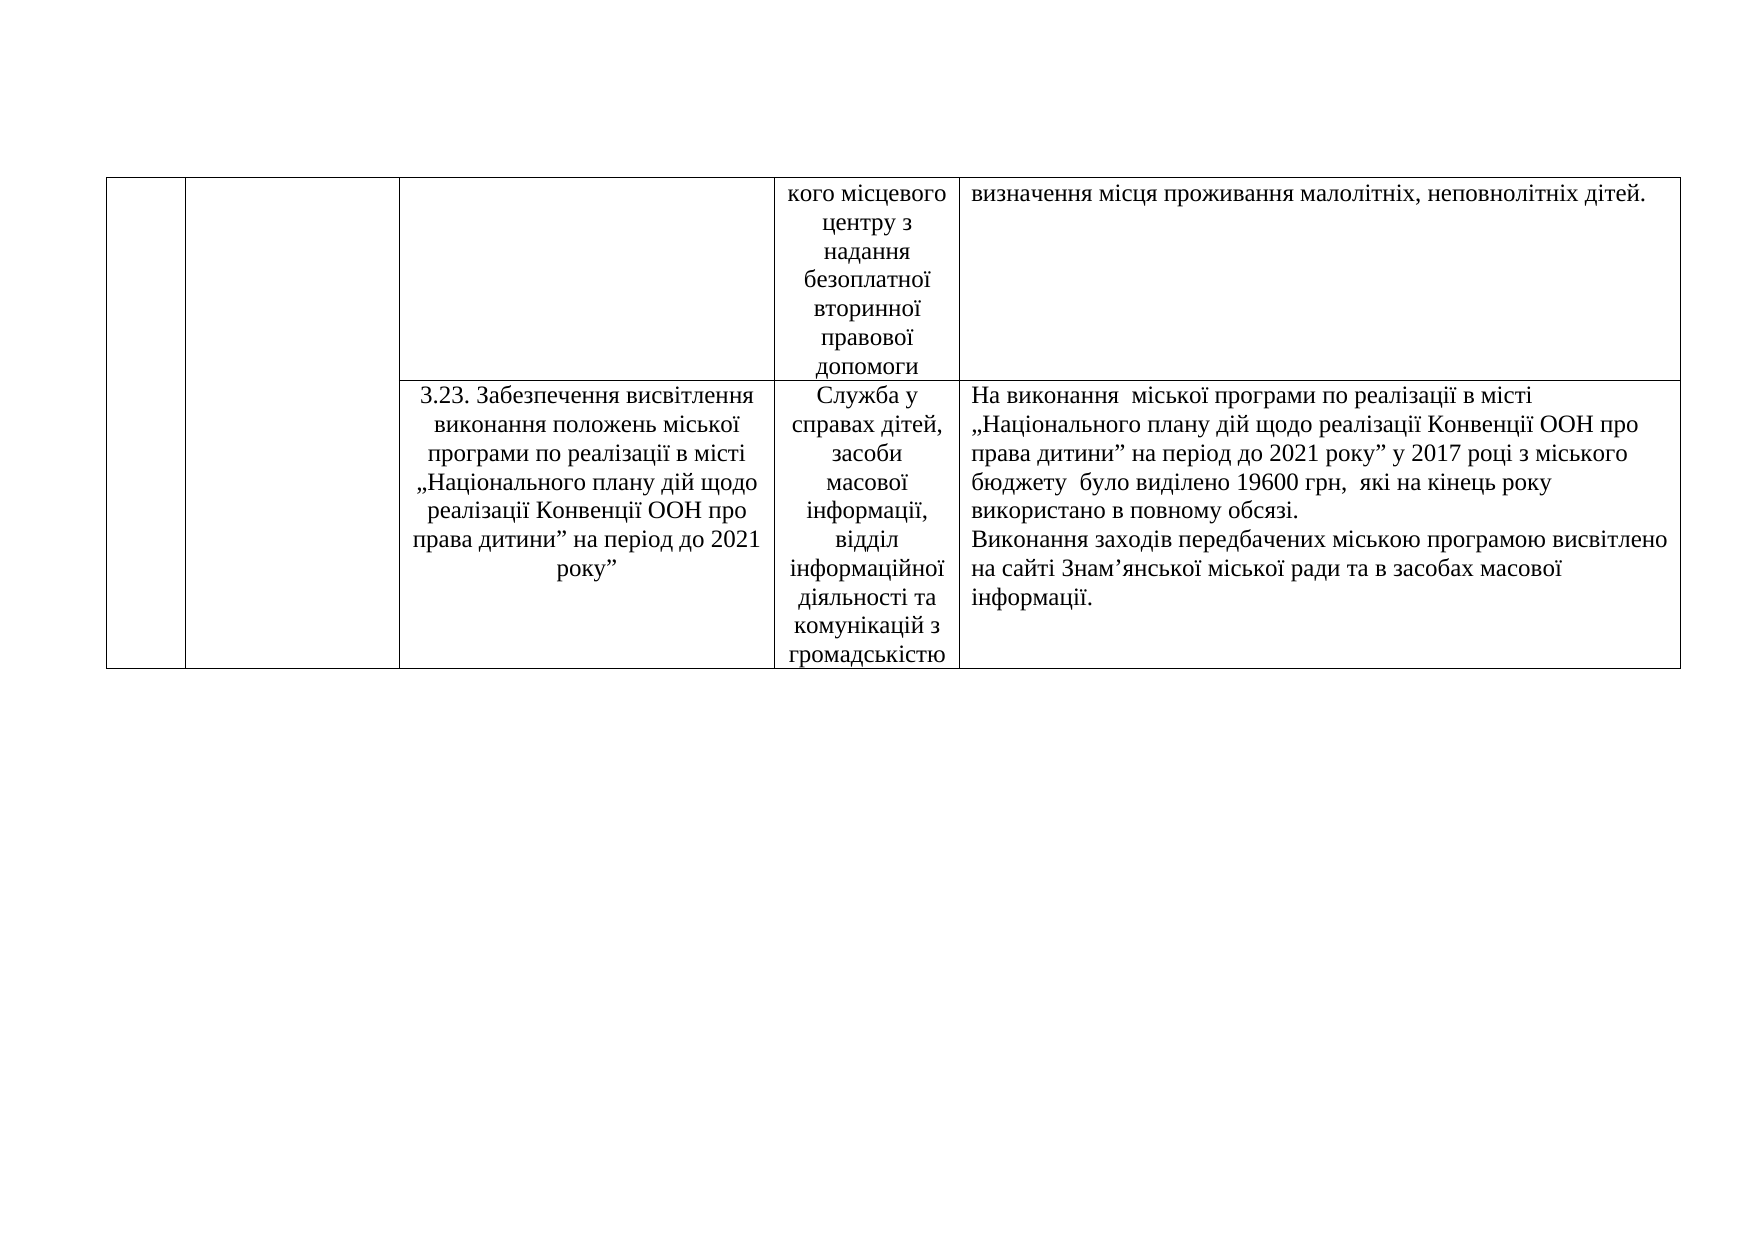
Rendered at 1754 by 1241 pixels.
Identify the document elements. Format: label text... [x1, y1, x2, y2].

table_cell Служба у справах дітей, засоби масової інформації, відділ інформаційної діяльності та комунікацій з громадськістю [775, 381, 959, 668]
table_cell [775, 178, 959, 379]
table_cell 3.23. Забезпечення висвітлення виконання положень міської програми по реалізації в місті „Національного плану дій щодо реалізації Конвенції ООН про права дитини” на період до 2021 року” [400, 381, 774, 668]
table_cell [960, 178, 1680, 379]
table_cell На виконання міської програми по реалізації в місті „Національного плану дій щодо реалізації Конвенції ООН про права дитини” на період до 2021 року” у 2017 році з міського бюджету було виділено 19600 грн, які на кінець року використано в повному обсязі. Виконання заходів передбачених міською програмою висвітлено на сайті Знам’янської міської ради та в засобах масової інформації. [960, 381, 1680, 668]
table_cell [400, 178, 774, 379]
